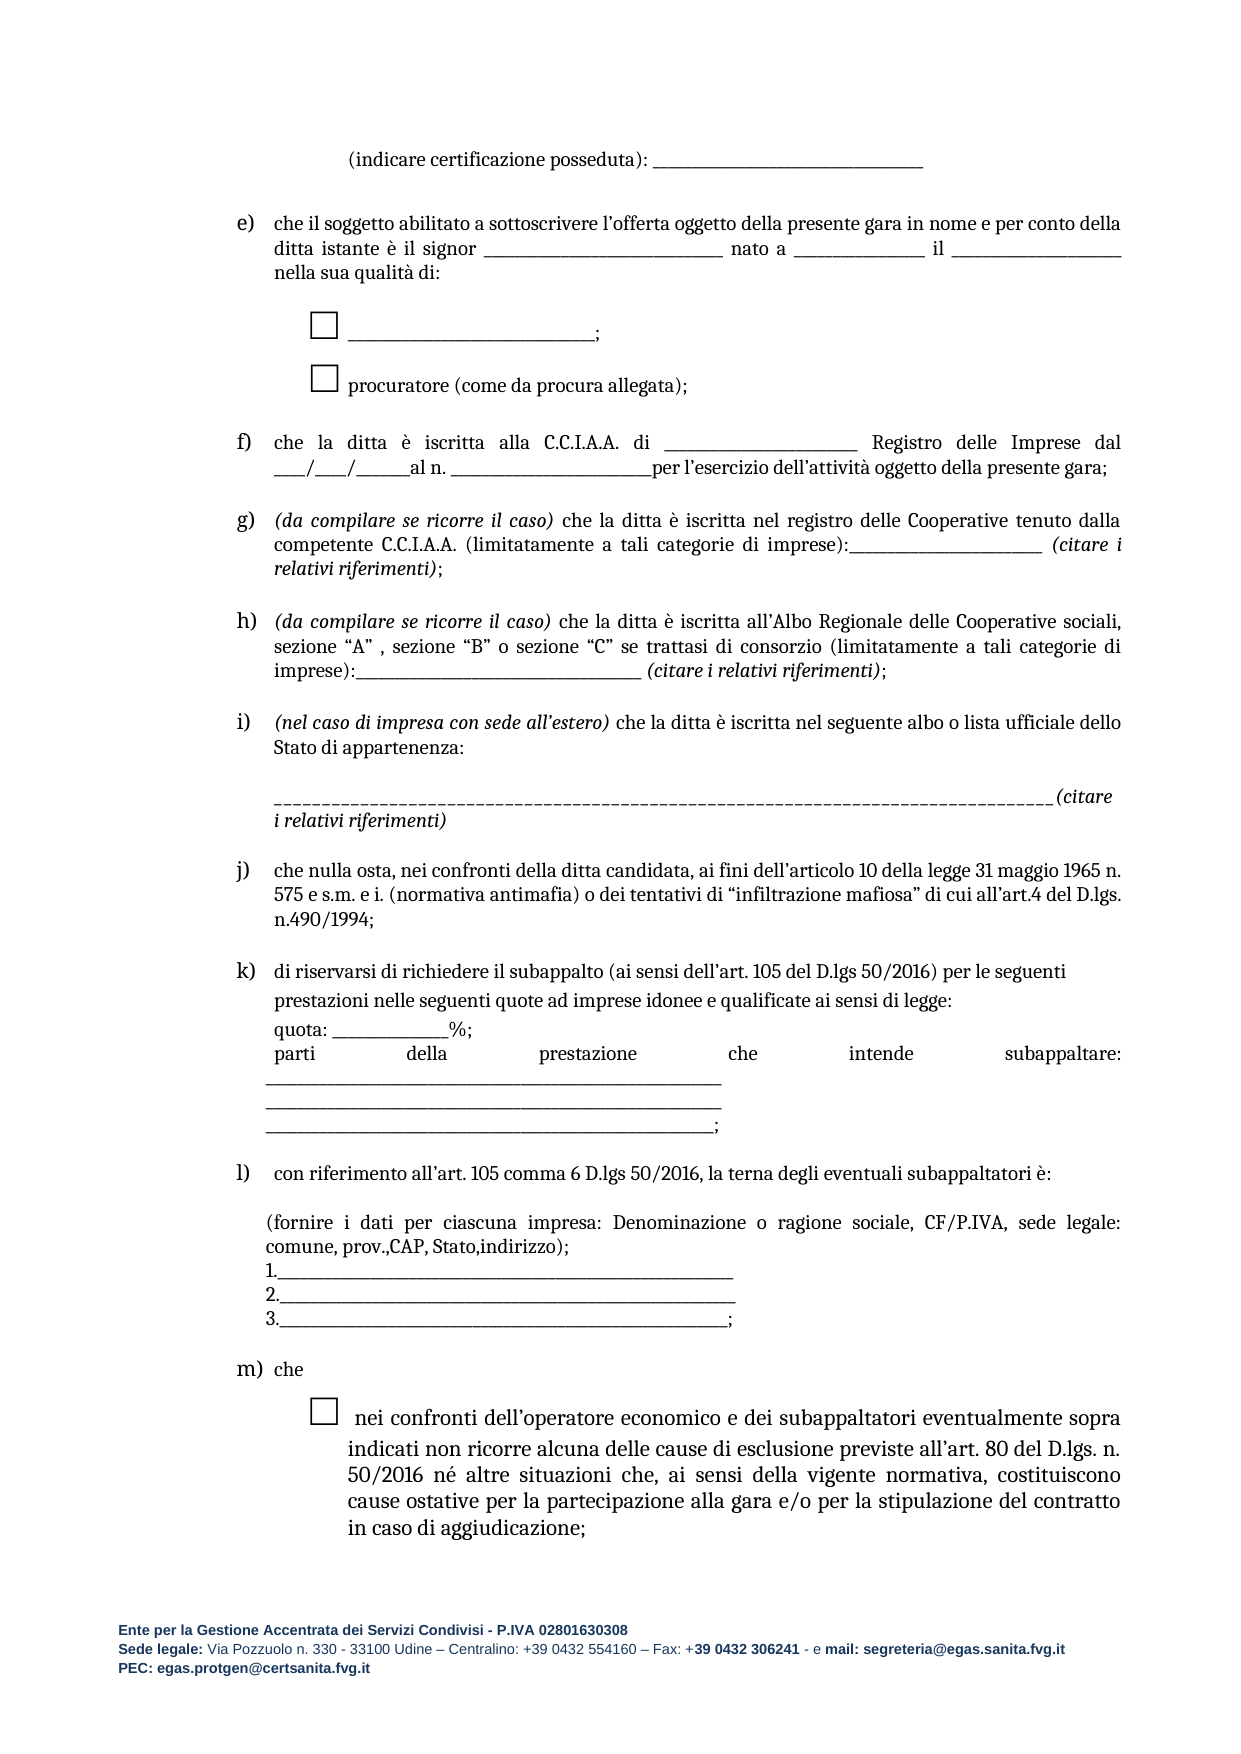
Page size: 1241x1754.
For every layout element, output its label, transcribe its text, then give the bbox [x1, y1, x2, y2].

text 1.___________________________________________________________ 2.___________________________________________________________ [266, 1258, 1122, 1306]
list che la ditta è iscritta alla C.C.I.A.A. di _________________________ Registro delle Imprese dal ____/____/_______al n. __________________________per l’esercizio dell’attività oggetto della presente gara; [237, 427, 1122, 480]
list (nel caso di impresa con sede all’estero) che la ditta è iscritta nel seguente albo o lista ufficiale dello Stato di appartenenza: [237, 707, 1122, 760]
list che [236, 1354, 1122, 1383]
text quota: _______________%; [274, 1013, 1122, 1041]
text parti della prestazione che intende subappaltare: ___________________________________________________________ ___________________________________________________________ [266, 1041, 1122, 1113]
list procuratore (come da procura allegata); [311, 349, 1122, 402]
list (indicare certificazione posseduta): ___________________________________ [348, 148, 1122, 172]
text _________________________________________________________________________________(citare i relativi riferimenti) [274, 785, 1122, 833]
list di riservarsi di richiedere il subappalto (ai sensi dell’art. 105 del D.lgs 50/2016) per le seguenti prestazioni nelle seguenti quote ad imprese idonee e qualificate ai sensi di legge: [236, 956, 1122, 1013]
list ________________________________; [310, 297, 1122, 349]
list (da compilare se ricorre il caso) che la ditta è iscritta all’Albo Regionale delle Cooperative sociali, sezione “A” , sezione “B” o sezione “C” se trattasi di consorzio (limitatamente a tali categorie di imprese):_____________________________________ (citare i relativi riferimenti); [237, 606, 1122, 682]
list che il soggetto abilitato a sottoscrivere l’offerta oggetto della presente gara in nome e per conto della ditta istante è il signor _______________________________ nato a _________________ il ______________________ nella sua qualità di: [236, 208, 1122, 284]
text 3.__________________________________________________________; [266, 1306, 1122, 1330]
list nei confronti dell’operatore economico e dei subappaltatori eventualmente sopra indicati non ricorre alcuna delle cause di esclusione previste all’art. 80 del D.lgs. n. 50/2016 né altre situazioni che, ai sensi della vigente normativa, costituiscono cause ostative per la partecipazione alla gara e/o per la stipulazione del contratto in caso di aggiudicazione; [310, 1383, 1122, 1541]
list con riferimento all’art. 105 comma 6 D.lgs 50/2016, la terna degli eventuali subappaltatori è: [236, 1161, 1122, 1186]
list che nulla osta, nei confronti della ditta candidata, ai fini dell’articolo 10 della legge 31 maggio 1965 n. 575 e s.m. e i. (normativa antimafia) o dei tentativi di “infiltrazione mafiosa” di cui all’art.4 del D.lgs. n.490/1994; [236, 858, 1122, 931]
text (fornire i dati per ciascuna impresa: Denominazione o ragione sociale, CF/P.IVA, sede legale: comune, prov.,CAP, Stato,indirizzo); [266, 1211, 1122, 1258]
text __________________________________________________________; [193, 1113, 1122, 1137]
list (da compilare se ricorre il caso) che la ditta è iscritta nel registro delle Cooperative tenuto dalla competente C.C.I.A.A. (limitatamente a tali categorie di imprese):_________________________ (citare i relativi riferimenti); [237, 505, 1122, 581]
